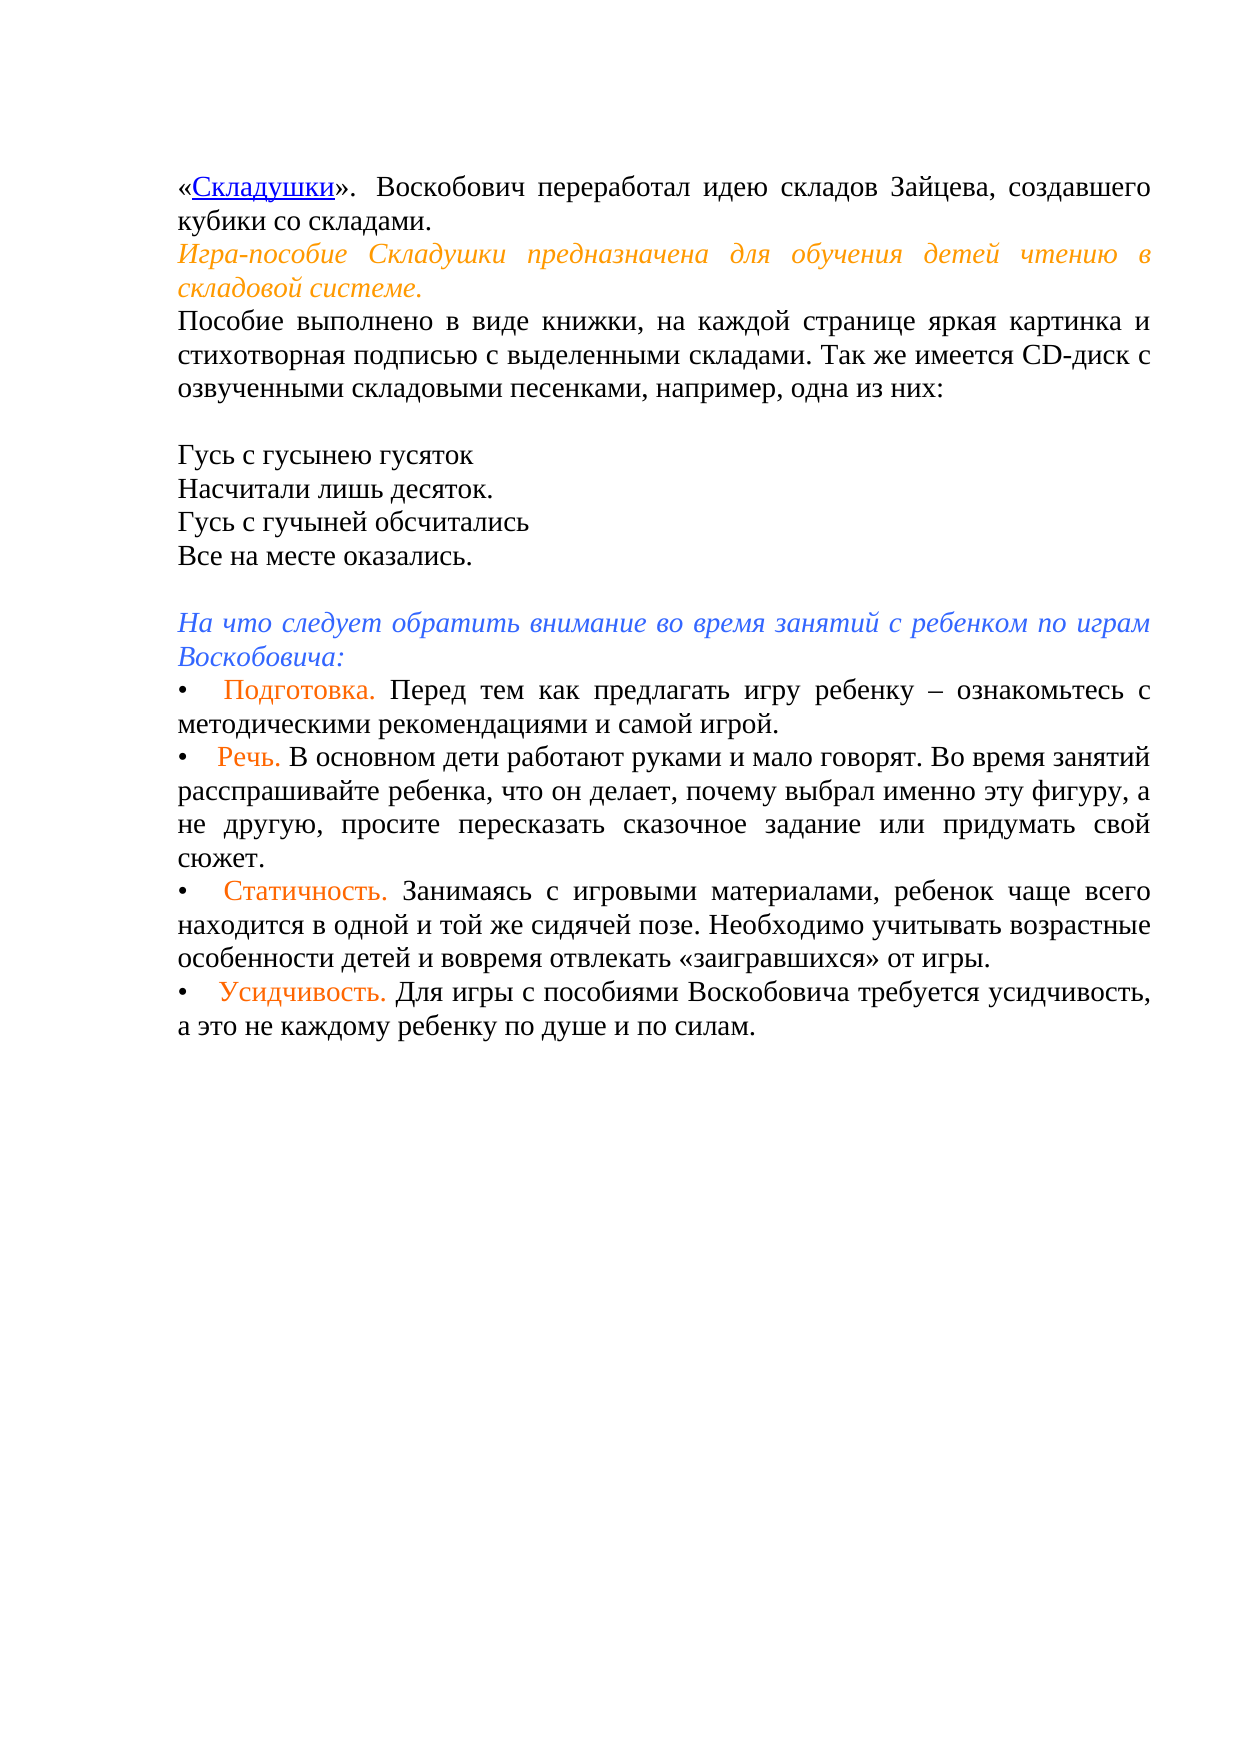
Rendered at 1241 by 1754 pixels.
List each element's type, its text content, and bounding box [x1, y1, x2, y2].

text • Речь. В основном дети работают руками и мало говорят. Во время занятий расспрашивайте ребенка, что он делает, почему выбрал именно эту фигуру, а не другую, просите пересказать сказочное задание или придумать свой сюжет. [177, 739, 1152, 873]
text Пособие выполнено в виде книжки, на каждой странице яркая картинка и стихотворная подписью с выделенными складами. Так же имеется CD-диск с озвученными складовыми песенками, например, одна из них: [177, 303, 1152, 404]
text Гусь с гусынею гусяток Насчитали лишь десяток. Гусь с гучыней обсчитались Все на месте оказались. [177, 404, 1152, 605]
text На что следует обратить внимание во время занятий с ребенком по играм Воскобовича: [177, 605, 1152, 672]
text «Складушки». Воскобович переработал идею складов Зайцева, создавшего кубики со складами. [177, 118, 1152, 236]
text • Усидчивость. Для игры с пособиями Воскобовича требуется усидчивость, а это не каждому ребенку по душе и по силам. [177, 974, 1152, 1041]
text • Статичность. Занимаясь с игровыми материалами, ребенок чаще всего находится в одной и той же сидячей позе. Необходимо учитывать возрастные особенности детей и вовремя отвлекать «заигравшихся» от игры. [177, 873, 1152, 974]
text • Подготовка. Перед тем как предлагать игру ребенку – ознакомьтесь с методическими рекомендациями и самой игрой. [177, 672, 1152, 739]
text Игра-пособие Складушки предназначена для обучения детей чтению в складовой системе. [177, 236, 1152, 303]
